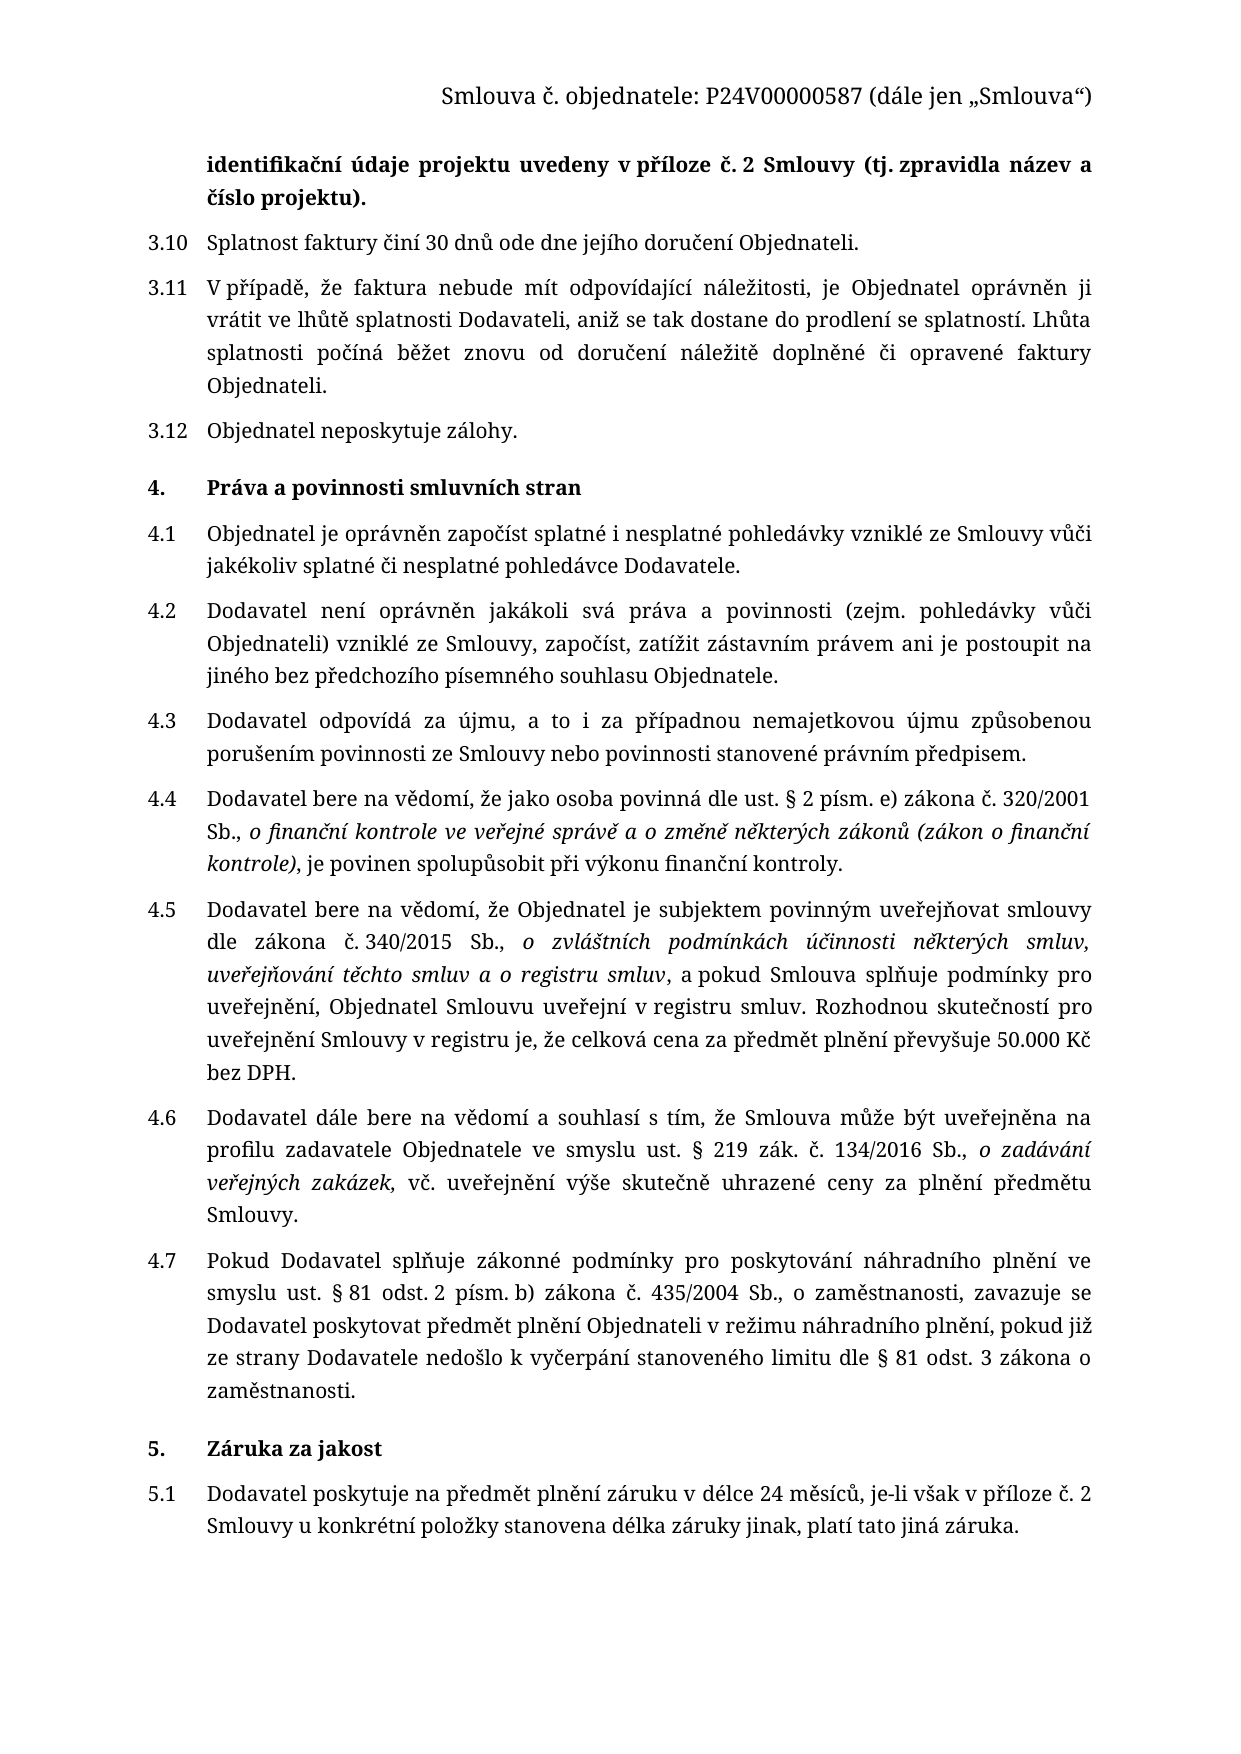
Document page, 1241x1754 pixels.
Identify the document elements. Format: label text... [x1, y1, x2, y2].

list Splatnost faktury činí 30 dnů ode dne jejího doručení Objednateli. [148, 228, 1093, 256]
list Záruka za jakost [148, 1434, 1093, 1462]
list Práva a povinnosti smluvních stran [148, 473, 1093, 502]
list V případě, že faktura nebude mít odpovídající náležitosti, je Objednatel oprávněn ji vrátit ve lhůtě splatnosti Dodavateli, aniž se tak dostane do prodlení se splatností. Lhůta splatnosti počíná běžet znovu od doručení náležitě doplněné či opravené faktury Objednateli. [148, 273, 1093, 399]
list Objednatel neposkytuje zálohy. [148, 416, 1093, 444]
list Pokud Dodavatel splňuje zákonné podmínky pro poskytování náhradního plnění ve smyslu ust. § 81 odst. 2 písm. b) zákona č. 435/2004 Sb., o zaměstnanosti, zavazuje se Dodavatel poskytovat předmět plnění Objednateli v režimu náhradního plnění, pokud již ze strany Dodavatele nedošlo k vyčerpání stanoveného limitu dle § 81 odst. 3 zákona o zaměstnanosti. [148, 1246, 1093, 1404]
list Dodavatel bere na vědomí, že Objednatel je subjektem povinným uveřejňovat smlouvy dle zákona č. 340/2015 Sb., o zvláštních podmínkách účinnosti některých smluv, uveřejňování těchto smluv a o registru smluv, a pokud Smlouva splňuje podmínky pro uveřejnění, Objednatel Smlouvu uveřejní v registru smluv. Rozhodnou skutečností pro uveřejnění Smlouvy v registru je, že celková cena za předmět plnění převyšuje 50.000 Kč bez DPH. [148, 895, 1093, 1086]
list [148, 150, 1093, 211]
list Dodavatel poskytuje na předmět plnění záruku v délce 24 měsíců, je-li však v příloze č. 2 Smlouvy u konkrétní položky stanovena délka záruky jinak, platí tato jiná záruka. [148, 1479, 1093, 1540]
list Dodavatel bere na vědomí, že jako osoba povinná dle ust. § 2 písm. e) zákona č. 320/2001 Sb., o finanční kontrole ve veřejné správě a o změně některých zákonů (zákon o finanční kontrole), je povinen spolupůsobit při výkonu finanční kontroly. [148, 784, 1093, 878]
list Objednatel je oprávněn započíst splatné i nesplatné pohledávky vzniklé ze Smlouvy vůči jakékoliv splatné či nesplatné pohledávce Dodavatele. [148, 519, 1093, 580]
list Dodavatel odpovídá za újmu, a to i za případnou nemajetkovou újmu způsobenou porušením povinnosti ze Smlouvy nebo povinnosti stanovené právním předpisem. [148, 707, 1093, 768]
list Dodavatel není oprávněn jakákoli svá práva a povinnosti (zejm. pohledávky vůči Objednateli) vzniklé ze Smlouvy, započíst, zatížit zástavním právem ani je postoupit na jiného bez předchozího písemného souhlasu Objednatele. [148, 596, 1093, 690]
list Dodavatel dále bere na vědomí a souhlasí s tím, že Smlouva může být uveřejněna na profilu zadavatele Objednatele ve smyslu ust. § 219 zák. č. 134/2016 Sb., o zadávání veřejných zakázek, vč. uveřejnění výše skutečně uhrazené ceny za plnění předmětu Smlouvy. [148, 1103, 1093, 1229]
